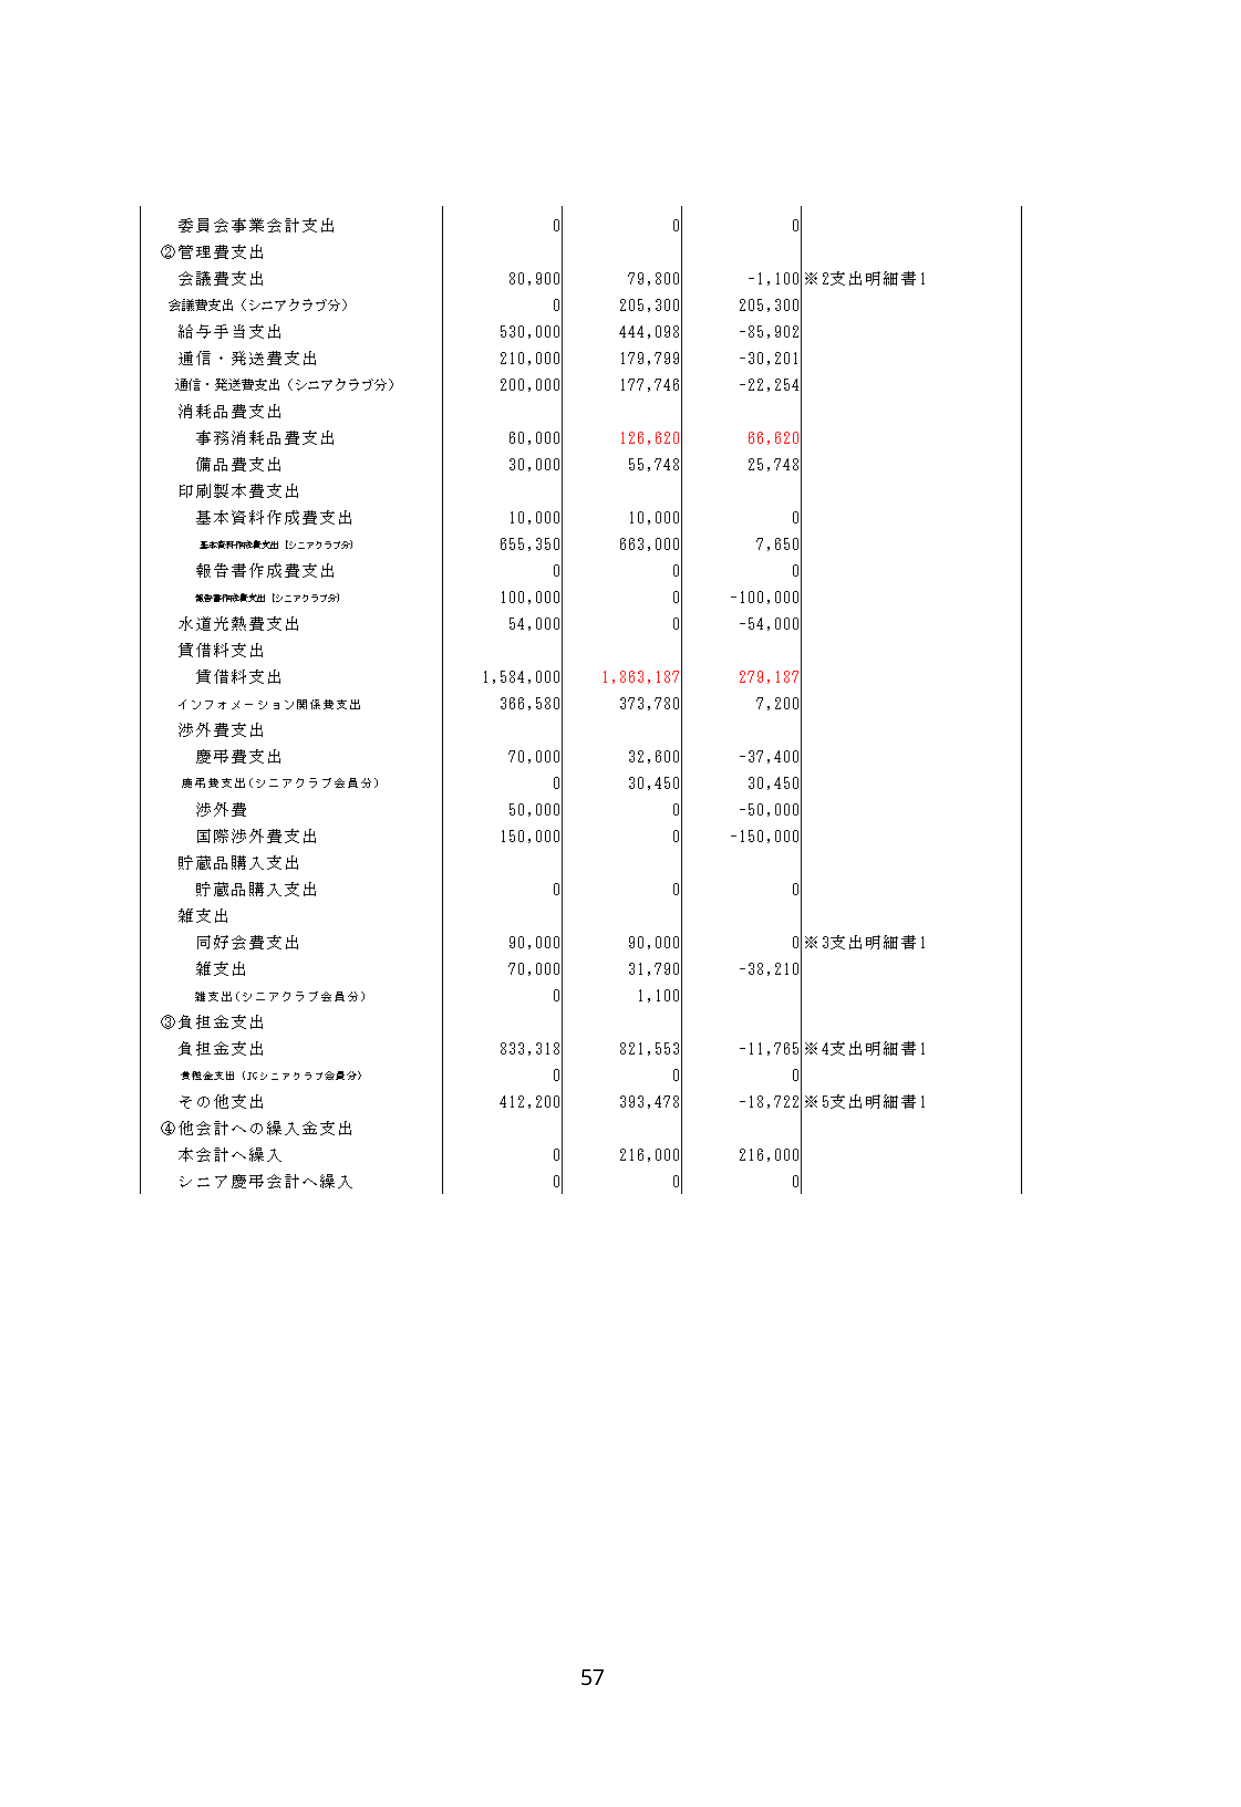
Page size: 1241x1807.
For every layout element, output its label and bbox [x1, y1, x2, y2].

picture [131, 206, 1083, 1194]
